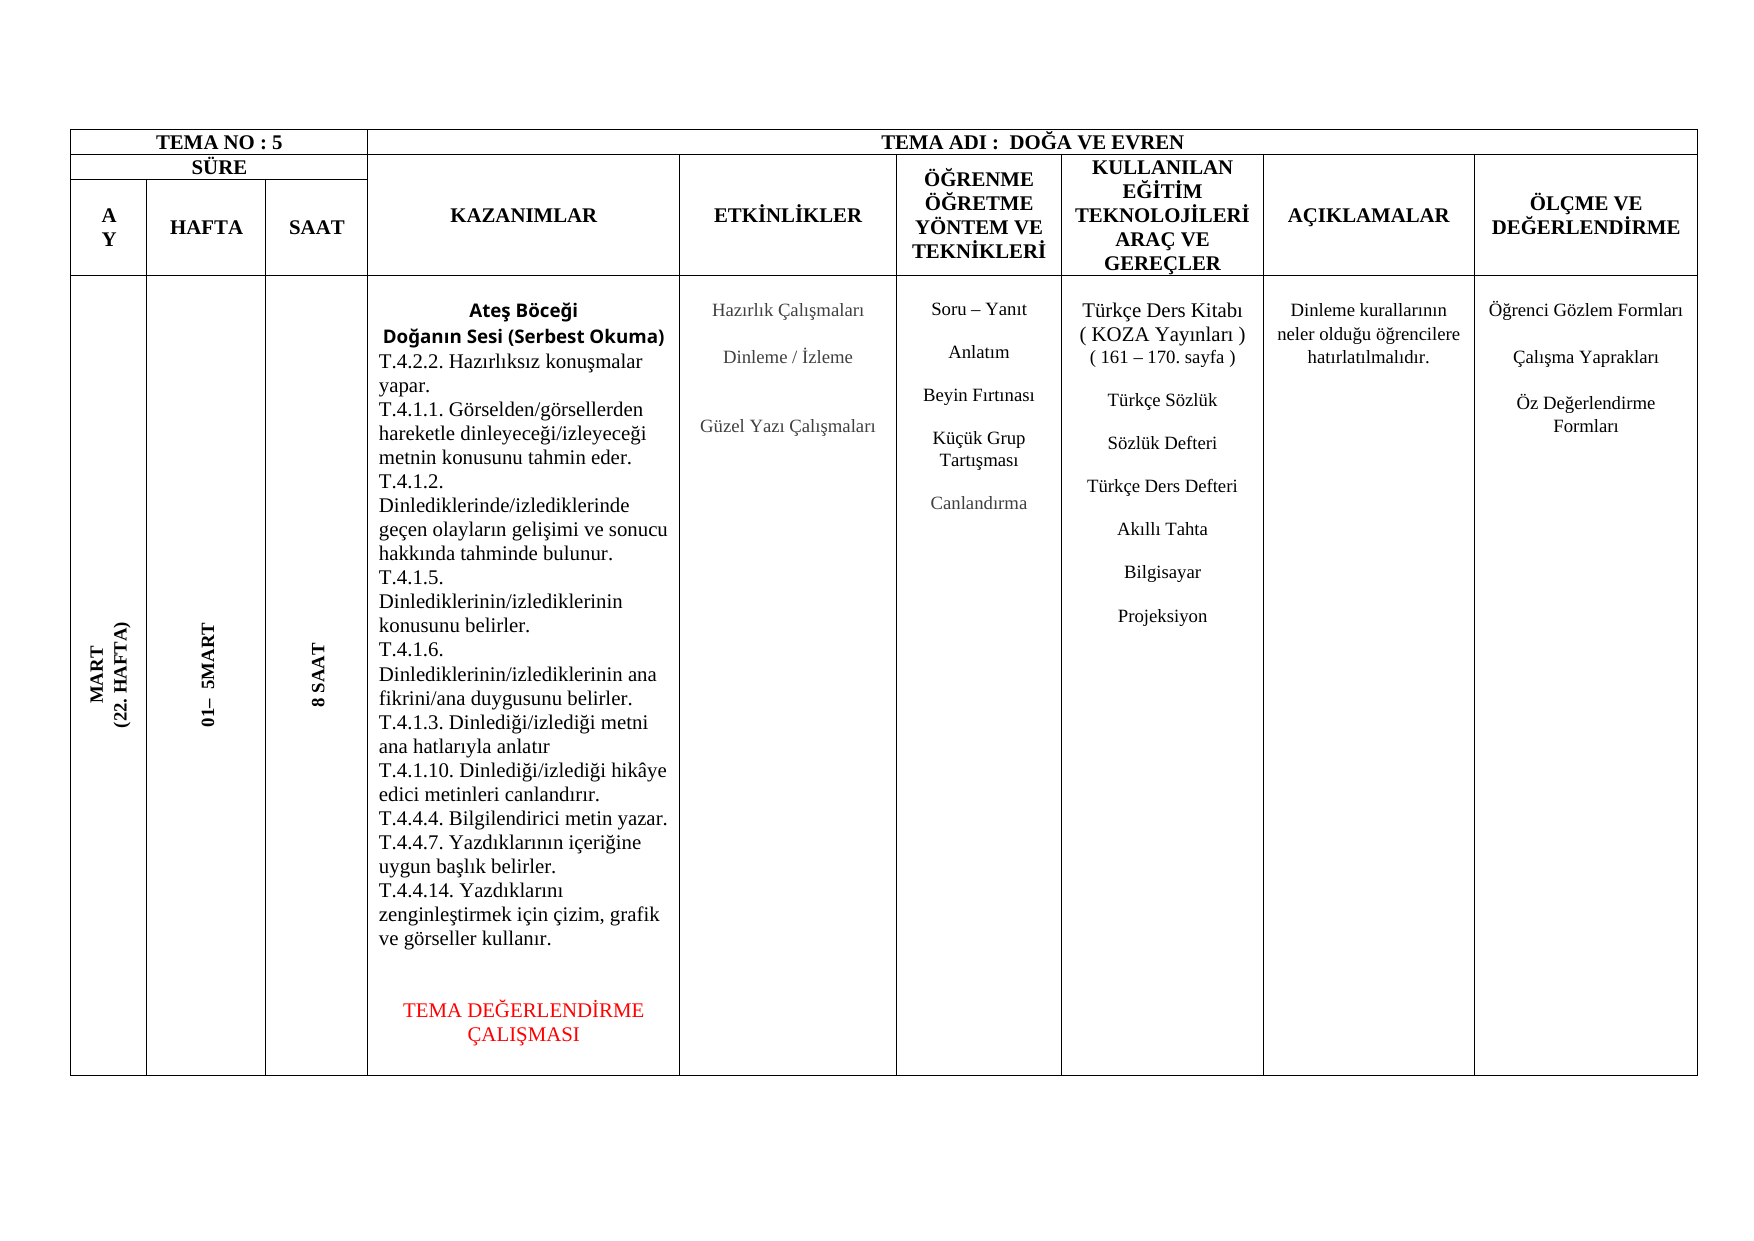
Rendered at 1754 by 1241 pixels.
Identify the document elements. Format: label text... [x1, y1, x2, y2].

table_cell ÖLÇME VE DEĞERLENDİRME [1475, 155, 1697, 275]
table_cell Türkçe Ders Kitabı ( KOZA Yayınları ) ( 161 – 170. sayfa ) Türkçe Sözlük Sözlük Defteri Türkçe Ders Defteri Akıllı Tahta Bilgisayar Projeksiyon [1062, 276, 1263, 1074]
table_cell AÇIKLAMALAR [1264, 155, 1474, 275]
table_cell KULLANILAN EĞİTİM TEKNOLOJİLERİ ARAÇ VE GEREÇLER [1062, 155, 1263, 275]
table_header TEMA NO : 5 [71, 130, 367, 154]
table_cell ÖĞRENME ÖĞRETME YÖNTEM VE TEKNİKLERİ [897, 155, 1061, 275]
table_cell Öğrenci Gözlem Formları Çalışma Yaprakları Öz Değerlendirme Formları [1475, 276, 1697, 1074]
table_cell Dinleme kurallarının neler olduğu öğrencilere hatırlatılmalıdır. [1264, 276, 1474, 1074]
table_header TEMA ADI : DOĞA VE EVREN [368, 130, 1697, 154]
table_cell SAAT [266, 180, 367, 275]
table_cell SÜRE [71, 155, 367, 179]
table_cell ETKİNLİKLER [680, 155, 896, 275]
table_cell 8 SAAT [266, 276, 367, 1074]
table_cell MART (22. HAFTA) [71, 276, 146, 1074]
table_cell KAZANIMLAR [368, 155, 679, 275]
table_cell Hazırlık Çalışmaları Dinleme / İzleme Güzel Yazı Çalışmaları [680, 276, 896, 1074]
table_cell Ateş Böceği Doğanın Sesi (Serbest Okuma) T.4.2.2. Hazırlıksız konuşmalar yapar. T.4.1.1. Görselden/görsellerden hareketle dinleyeceği/izleyeceği metnin konusunu tahmin eder. T.4.1.2. Dinlediklerinde/izlediklerinde geçen olayların gelişimi ve sonucu hakkında tahminde bulunur. T.4.1.5. Dinlediklerinin/izlediklerinin konusunu belirler. T.4.1.6. Dinlediklerinin/izlediklerinin ana fikrini/ana duygusunu belirler. T.4.1.3. Dinlediği/izlediği metni ana hatlarıyla anlatır T.4.1.10. Dinlediği/izlediği hikâye edici metinleri canlandırır. T.4.4.4. Bilgilendirici metin yazar. T.4.4.7. Yazdıklarının içeriğine uygun başlık belirler. T.4.4.14. Yazdıklarını zenginleştirmek için çizim, grafik ve görseller kullanır. TEMA DEĞERLENDİRME ÇALIŞMASI [368, 276, 679, 1074]
table_cell AY [71, 180, 146, 275]
table_cell 01– 5MART [147, 276, 265, 1074]
table_cell Soru – Yanıt Anlatım Beyin Fırtınası Küçük Grup Tartışması Canlandırma [897, 276, 1061, 1074]
table_cell HAFTA [147, 180, 265, 275]
